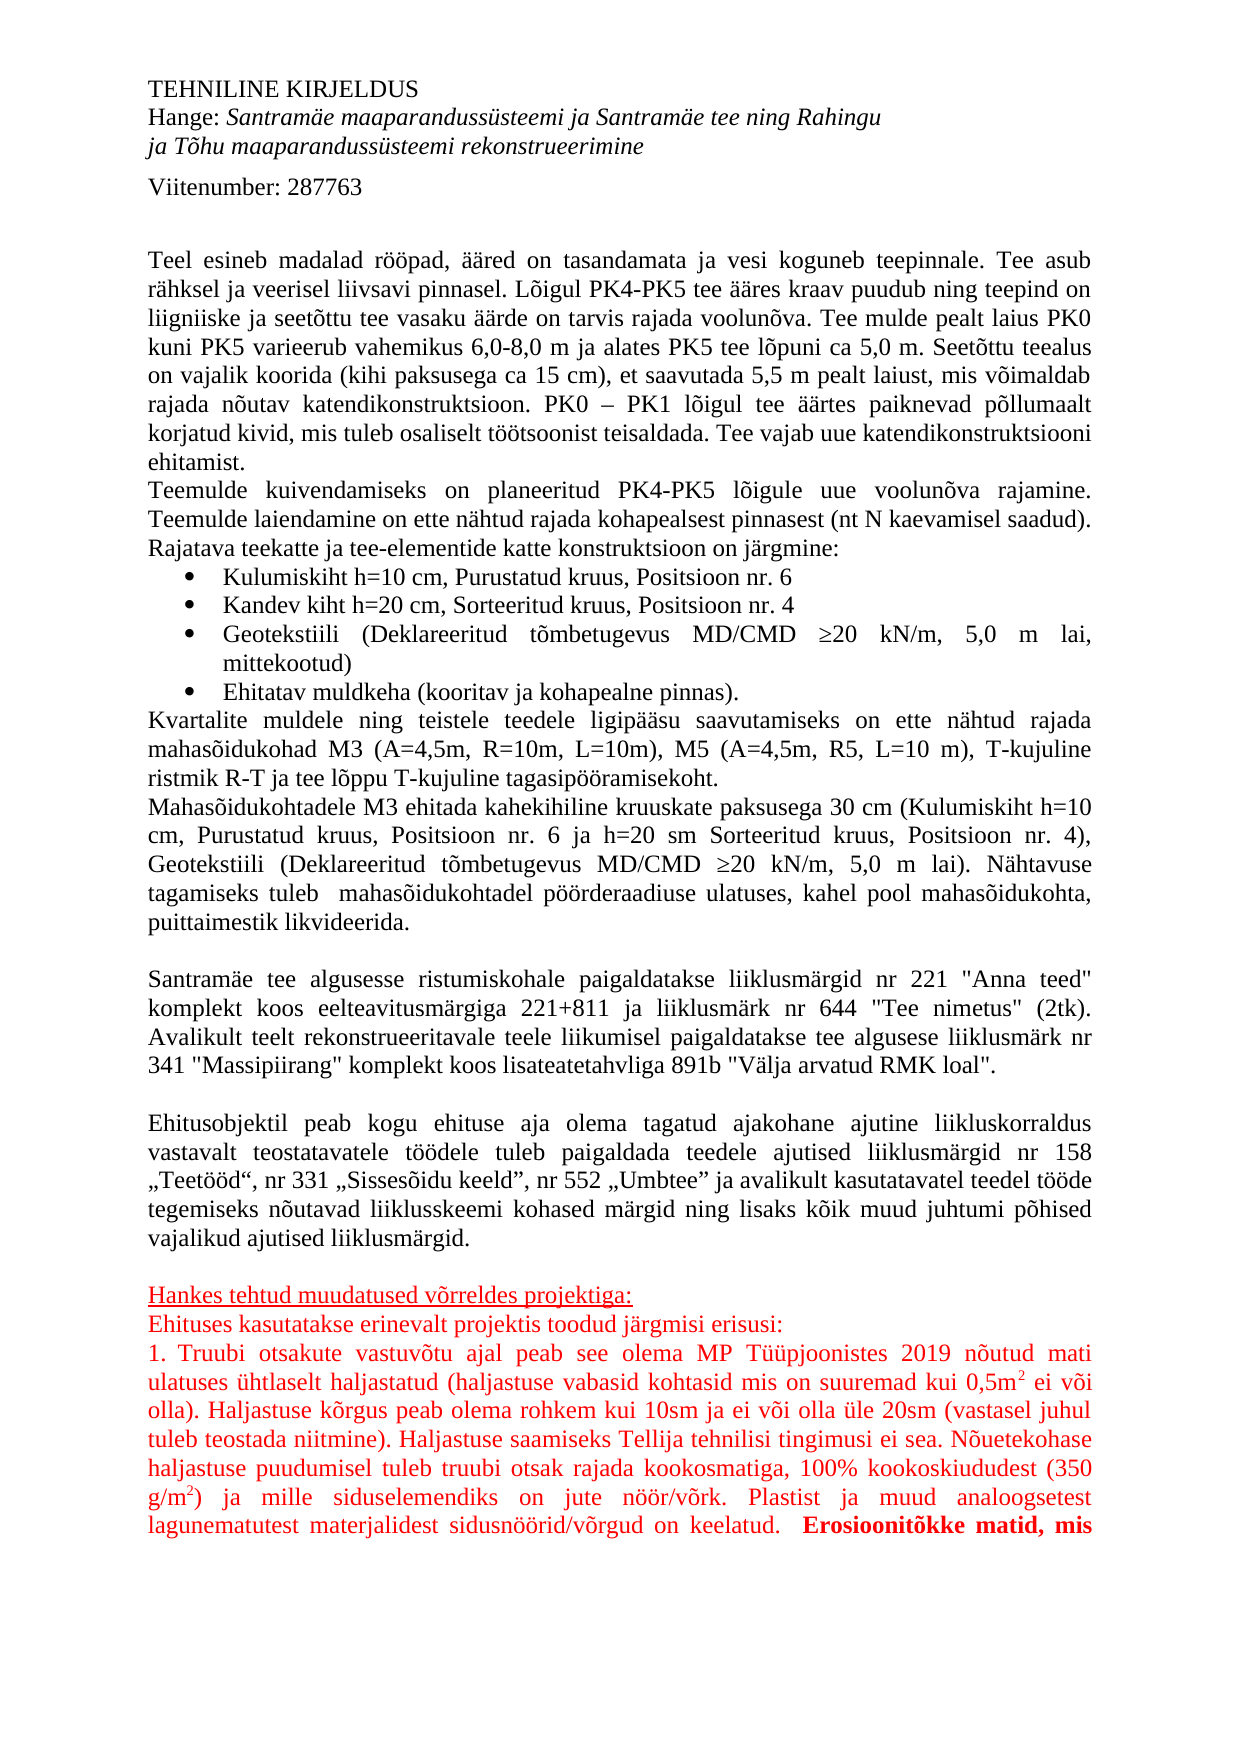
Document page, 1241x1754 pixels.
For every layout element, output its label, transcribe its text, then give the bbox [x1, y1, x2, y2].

text Mahasõidukohtadele M3 ehitada kahekihiline kruuskate paksusega 30 cm (Kulumiskiht h=10 cm, Purustatud kruus, Positsioon nr. 6 ja h=20 sm Sorteeritud kruus, Positsioon nr. 4), Geotekstiili (Deklareeritud tõmbetugevus MD/CMD ≥20 kN/m, 5,0 m lai). Nähtavuse tagamiseks tuleb mahasõidukohtadel pöörderaadiuse ulatuses, kahel pool mahasõidukohta, puittaimestik likvideerida. [148, 792, 1093, 935]
text Ehitusobjektil peab kogu ehituse aja olema tagatud ajakohane ajutine liikluskorraldus vastavalt teostatavatele töödele tuleb paigaldada teedele ajutised liiklusmärgid nr 158 „Teetööd“, nr 331 „Sissesõidu keeld”, nr 552 „Umbtee” ja avalikult kasutatavatel teedel tööde tegemiseks nõutavad liiklusskeemi kohased märgid ning lisaks kõik muud juhtumi põhised vajalikud ajutised liiklusmärgid. [148, 1108, 1093, 1252]
list Kulumiskiht h=10 cm, Purustatud kruus, Positsioon nr. 6 [185, 562, 1093, 590]
text Ehituses kasutatakse erinevalt projektis toodud järgmisi erisusi: [148, 1309, 1093, 1338]
text Kvartalite muldele ning teistele teedele ligipääsu saavutamiseks on ette nähtud rajada mahasõidukohad M3 (A=4,5m, R=10m, L=10m), M5 (A=4,5m, R5, L=10 m), T-kujuline ristmik R-T ja tee lõppu T-kujuline tagasipööramisekoht. [148, 705, 1093, 792]
list Geotekstiili (Deklareeritud tõmbetugevus MD/CMD ≥20 kN/m, 5,0 m lai, mittekootud) [185, 619, 1093, 677]
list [148, 1338, 1093, 1539]
text Santramäe tee algusesse ristumiskohale paigaldatakse liiklusmärgid nr 221 "Anna teed" komplekt koos eelteavitusmärgiga 221+811 ja liiklusmärk nr 644 "Tee nimetus" (2tk). Avalikult teelt rekonstrueeritavale teele liikumisel paigaldatakse tee algusese liiklusmärk nr 341 "Massipiirang" komplekt koos lisateatetahvliga 891b "Välja arvatud RMK loal". [148, 964, 1093, 1079]
list Kandev kiht h=20 cm, Sorteeritud kruus, Positsioon nr. 4 [185, 590, 1093, 619]
text Rajatava teekatte ja tee-elementide katte konstruktsioon on järgmine: [148, 533, 1093, 562]
list Ehitatav muldkeha (kooritav ja kohapealne pinnas). [185, 677, 1093, 705]
text Hankes tehtud muudatused võrreldes projektiga: [148, 1280, 1093, 1309]
text Teemulde kuivendamiseks on planeeritud PK4-PK5 lõigule uue voolunõva rajamine. Teemulde laiendamine on ette nähtud rajada kohapealsest pinnasest (nt N kaevamisel saadud). [148, 475, 1093, 533]
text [148, 245, 1093, 475]
